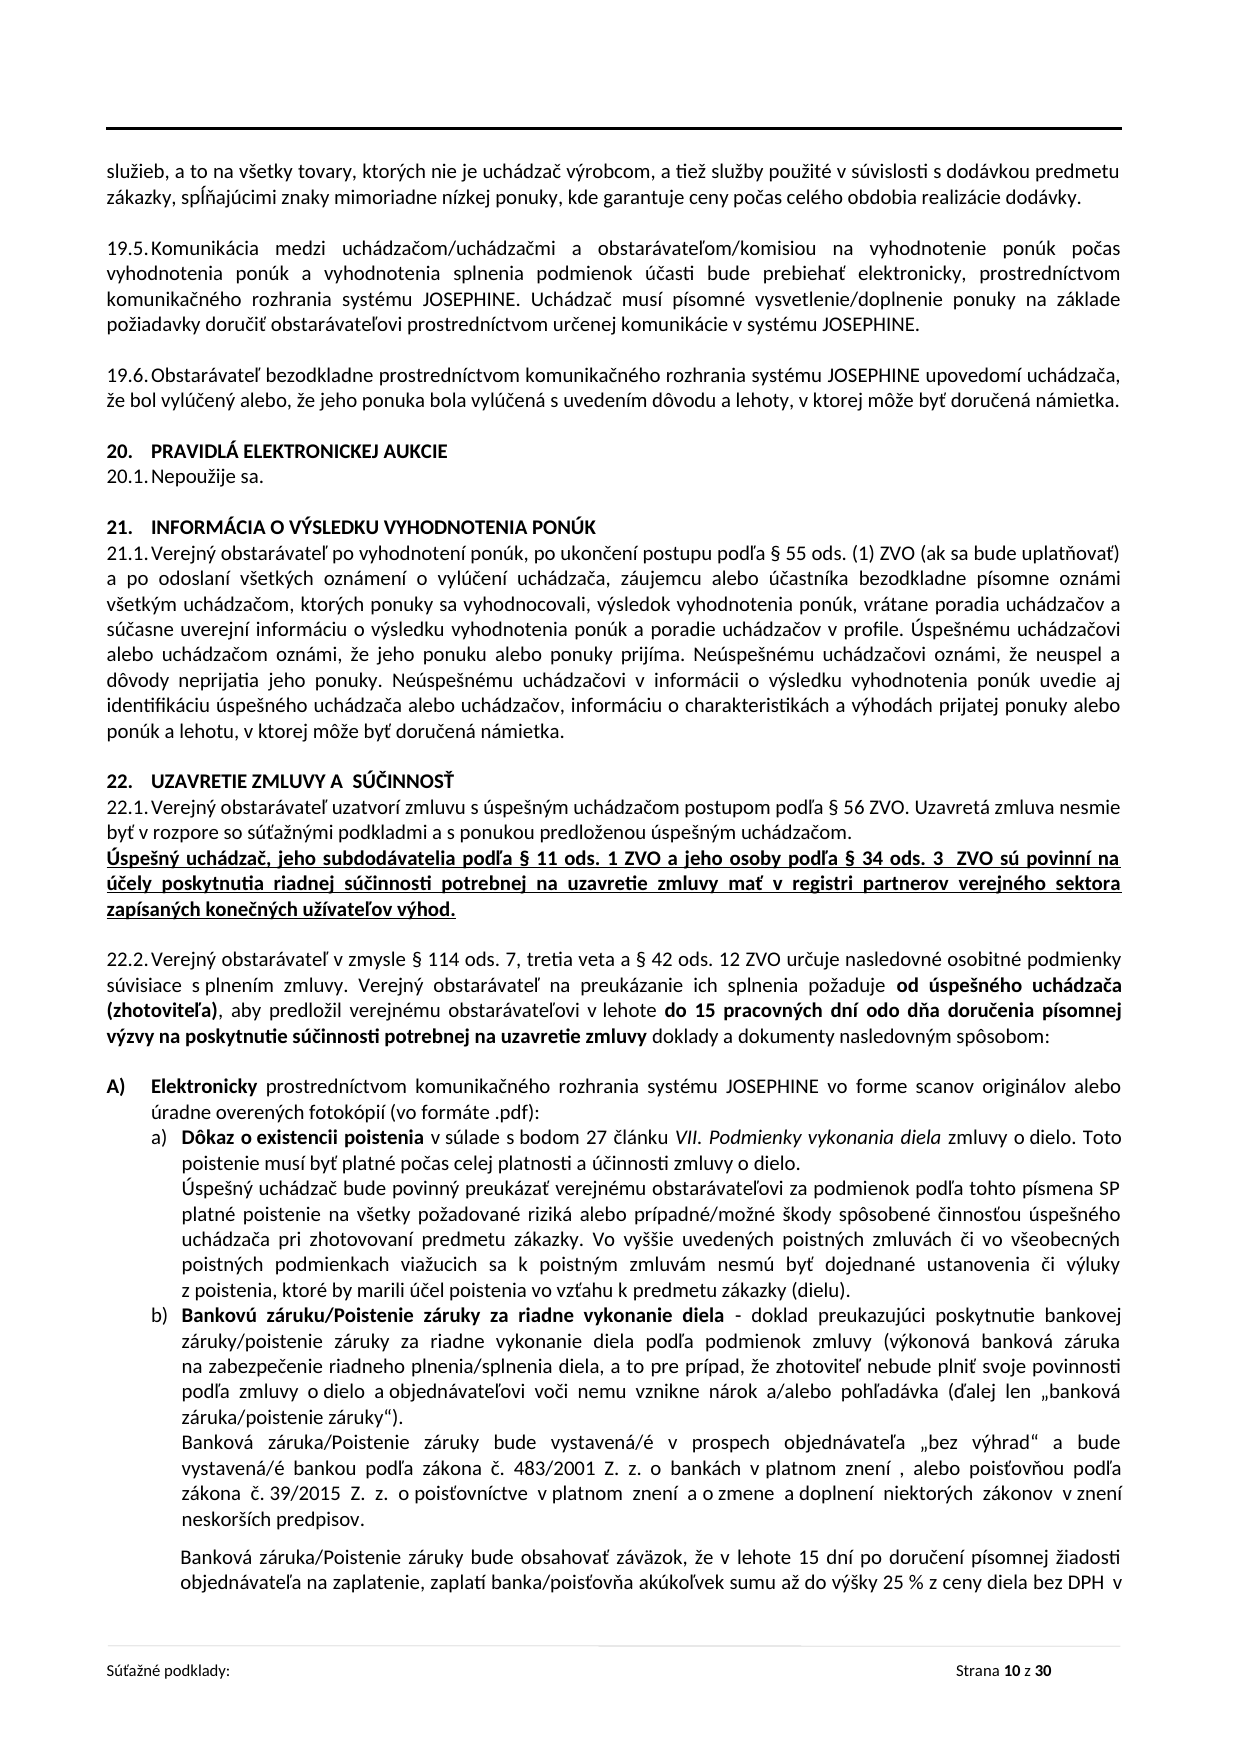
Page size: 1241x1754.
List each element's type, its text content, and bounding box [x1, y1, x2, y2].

list Verejný obstarávateľ po vyhodnotení ponúk, po ukončení postupu podľa § 55 ods. (1) ZVO (ak sa bude uplatňovať) a po odoslaní všetkých oznámení o vylúčení uchádzača, záujemcu alebo účastníka bezodkladne písomne oznámi všetkým uchádzačom, ktorých ponuky sa vyhodnocovali, výsledok vyhodnotenia ponúk, vrátane poradia uchádzačov a súčasne uverejní informáciu o výsledku vyhodnotenia ponúk a poradie uchádzačov v profile. Úspešnému uchádzačovi alebo uchádzačom oznámi, že jeho ponuku alebo ponuky prijíma. Neúspešnému uchádzačovi oznámi, že neuspel a dôvody neprijatia jeho ponuky. Neúspešnému uchádzačovi v informácii o výsledku vyhodnotenia ponúk uvedie aj identifikáciu úspešného uchádzača alebo uchádzačov, informáciu o charakteristikách a výhodách prijatej ponuky alebo ponúk a lehotu, v ktorej môže byť doručená námietka. [106, 540, 1122, 743]
list PRAVIDLÁ ELEKTRONICKEJ AUKCIE [106, 438, 1122, 464]
list Dôkaz o existencii poistenia v súlade s bodom 27 článku VII. Podmienky vykonania diela zmluvy o dielo. Toto poistenie musí byť platné počas celej platnosti a účinnosti zmluvy o dielo. [151, 1124, 1122, 1175]
text Úspešný uchádzač, jeho subdodávatelia podľa § 11 ods. 1 ZVO a jeho osoby podľa § 34 ods. 3 ZVO sú povinní na účely poskytnutia riadnej súčinnosti potrebnej na uzavretie zmluvy mať v registri partnerov verejného sektora zapísaných konečných užívateľov výhod. [106, 845, 1122, 892]
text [180, 1544, 1122, 1595]
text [106, 159, 1122, 209]
list Verejný obstarávateľ v zmysle § 114 ods. 7, tretia veta a § 42 ods. 12 ZVO určuje nasledovné osobitné podmienky súvisiace s plnením zmluvy. Verejný obstarávateľ na preukázanie ich splnenia požaduje od úspešného uchádzača (zhotoviteľa), aby predložil verejnému obstarávateľovi v lehote do 15 pracovných dní odo dňa doručenia písomnej výzvy na poskytnutie súčinnosti potrebnej na uzavretie zmluvy doklady a dokumenty nasledovným spôsobom: [106, 947, 1122, 1048]
list UZAVRETIE ZMLUVY A SÚČINNOSŤ [106, 769, 1122, 794]
list Nepoužije sa. [106, 464, 1122, 489]
list Bankovú záruku/Poistenie záruky za riadne vykonanie diela - doklad preukazujúci poskytnutie bankovej záruky/poistenie záruky za riadne vykonanie diela podľa podmienok zmluvy (výkonová banková záruka na zabezpečenie riadneho plnenia/splnenia diela, a to pre prípad, že zhotoviteľ nebude plniť svoje povinnosti podľa zmluvy o dielo a objednávateľovi voči nemu vznikne nárok a/alebo pohľadávka (ďalej len „banková záruka/poistenie záruky“). [151, 1302, 1122, 1429]
list Komunikácia medzi uchádzačom/uchádzačmi a obstarávateľom/komisiou na vyhodnotenie ponúk počas vyhodnotenia ponúk a vyhodnotenia splnenia podmienok účasti bude prebiehať elektronicky, prostredníctvom komunikačného rozhrania systému JOSEPHINE. Uchádzač musí písomné vysvetlenie/doplnenie ponuky na základe požiadavky doručiť obstarávateľovi prostredníctvom určenej komunikácie v systému JOSEPHINE. [106, 235, 1122, 337]
list Obstarávateľ bezodkladne prostredníctvom komunikačného rozhrania systému JOSEPHINE upovedomí uchádzača, že bol vylúčený alebo, že jeho ponuka bola vylúčená s uvedením dôvodu a lehoty, v ktorej môže byť doručená námietka. [106, 362, 1122, 413]
list Elektronicky prostredníctvom komunikačného rozhrania systému JOSEPHINE vo forme scanov originálov alebo úradne overených fotokópií (vo formáte .pdf): [106, 1074, 1122, 1124]
list Verejný obstarávateľ uzatvorí zmluvu s úspešným uchádzačom postupom podľa § 56 ZVO. Uzavretá zmluva nesmie byť v rozpore so súťažnými podkladmi a s ponukou predloženou úspešným uchádzačom. [106, 794, 1122, 845]
list Banková záruka/Poistenie záruky bude vystavená/é v prospech objednávateľa „bez výhrad“ a bude vystavená/é bankou podľa zákona č. 483/2001 Z. z. o bankách v platnom znení , alebo poisťovňou podľa zákona č. 39/2015 Z. z. o poisťovníctve v platnom znení a o zmene a doplnení niektorých zákonov v znení neskorších predpisov. [181, 1429, 1122, 1531]
list Úspešný uchádzač bude povinný preukázať verejnému obstarávateľovi za podmienok podľa tohto písmena SP platné poistenie na všetky požadované riziká alebo prípadné/možné škody spôsobené činnosťou úspešného uchádzača pri zhotovovaní predmetu zákazky. Vo vyššie uvedených poistných zmluvách či vo všeobecných poistných podmienkach viažucich sa k poistným zmluvám nesmú byť dojednané ustanovenia či výluky z poistenia, ktoré by marili účel poistenia vo vzťahu k predmetu zákazky (dielu). [181, 1175, 1122, 1302]
text Úspešný uchádzač, jeho subdodávatelia podľa § 11 ods. 1 ZVO a jeho osoby podľa § 34 ods. 3 ZVO sú povinní na účely poskytnutia riadnej súčinnosti potrebnej na uzavretie zmluvy mať v registri partnerov verejného sektora zapísaných konečných užívateľov výhod. [106, 893, 1122, 921]
list INFORMÁCIA O VÝSLEDKU VYHODNOTENIA PONÚK [106, 514, 1122, 540]
